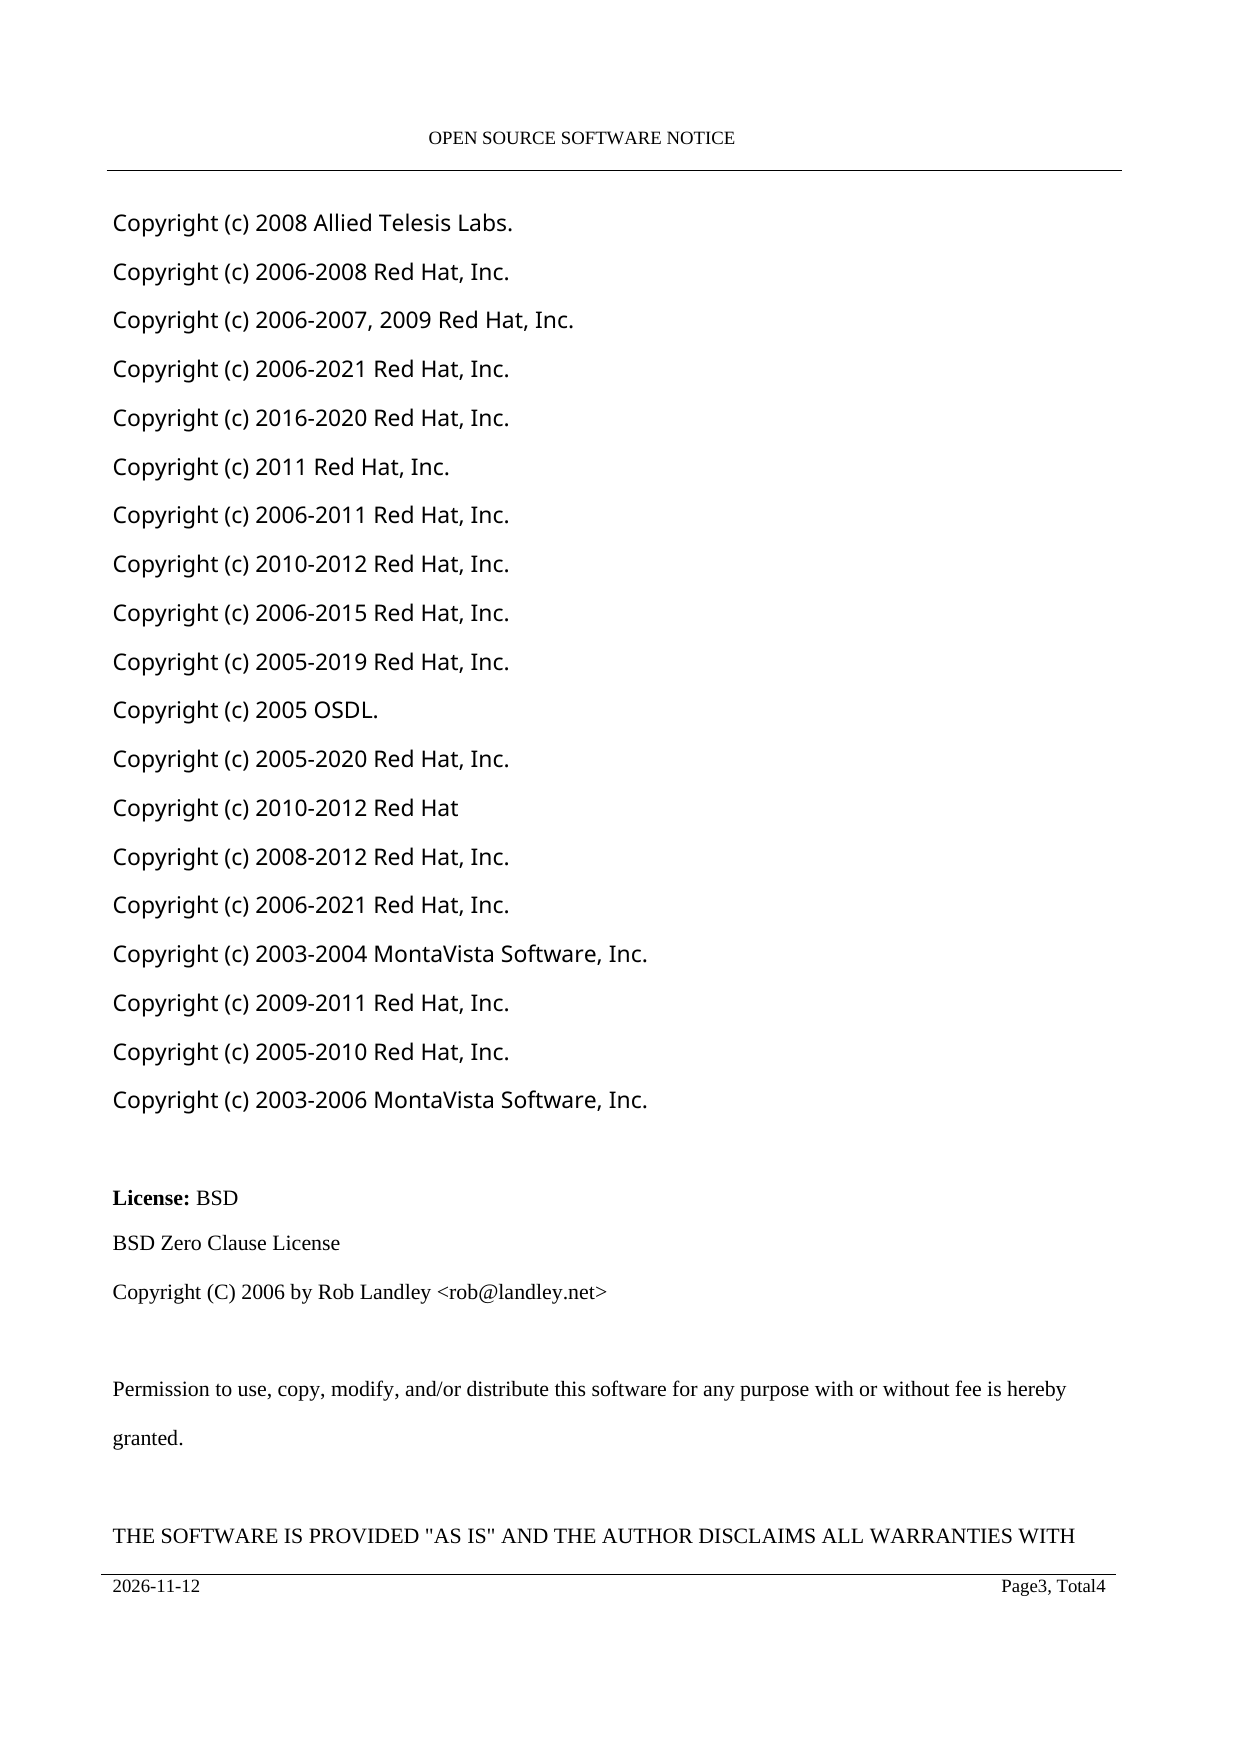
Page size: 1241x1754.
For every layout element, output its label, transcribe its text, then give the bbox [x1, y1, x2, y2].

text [112, 1226, 1128, 1551]
text License: BSD [112, 1181, 1128, 1214]
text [112, 206, 1128, 1165]
